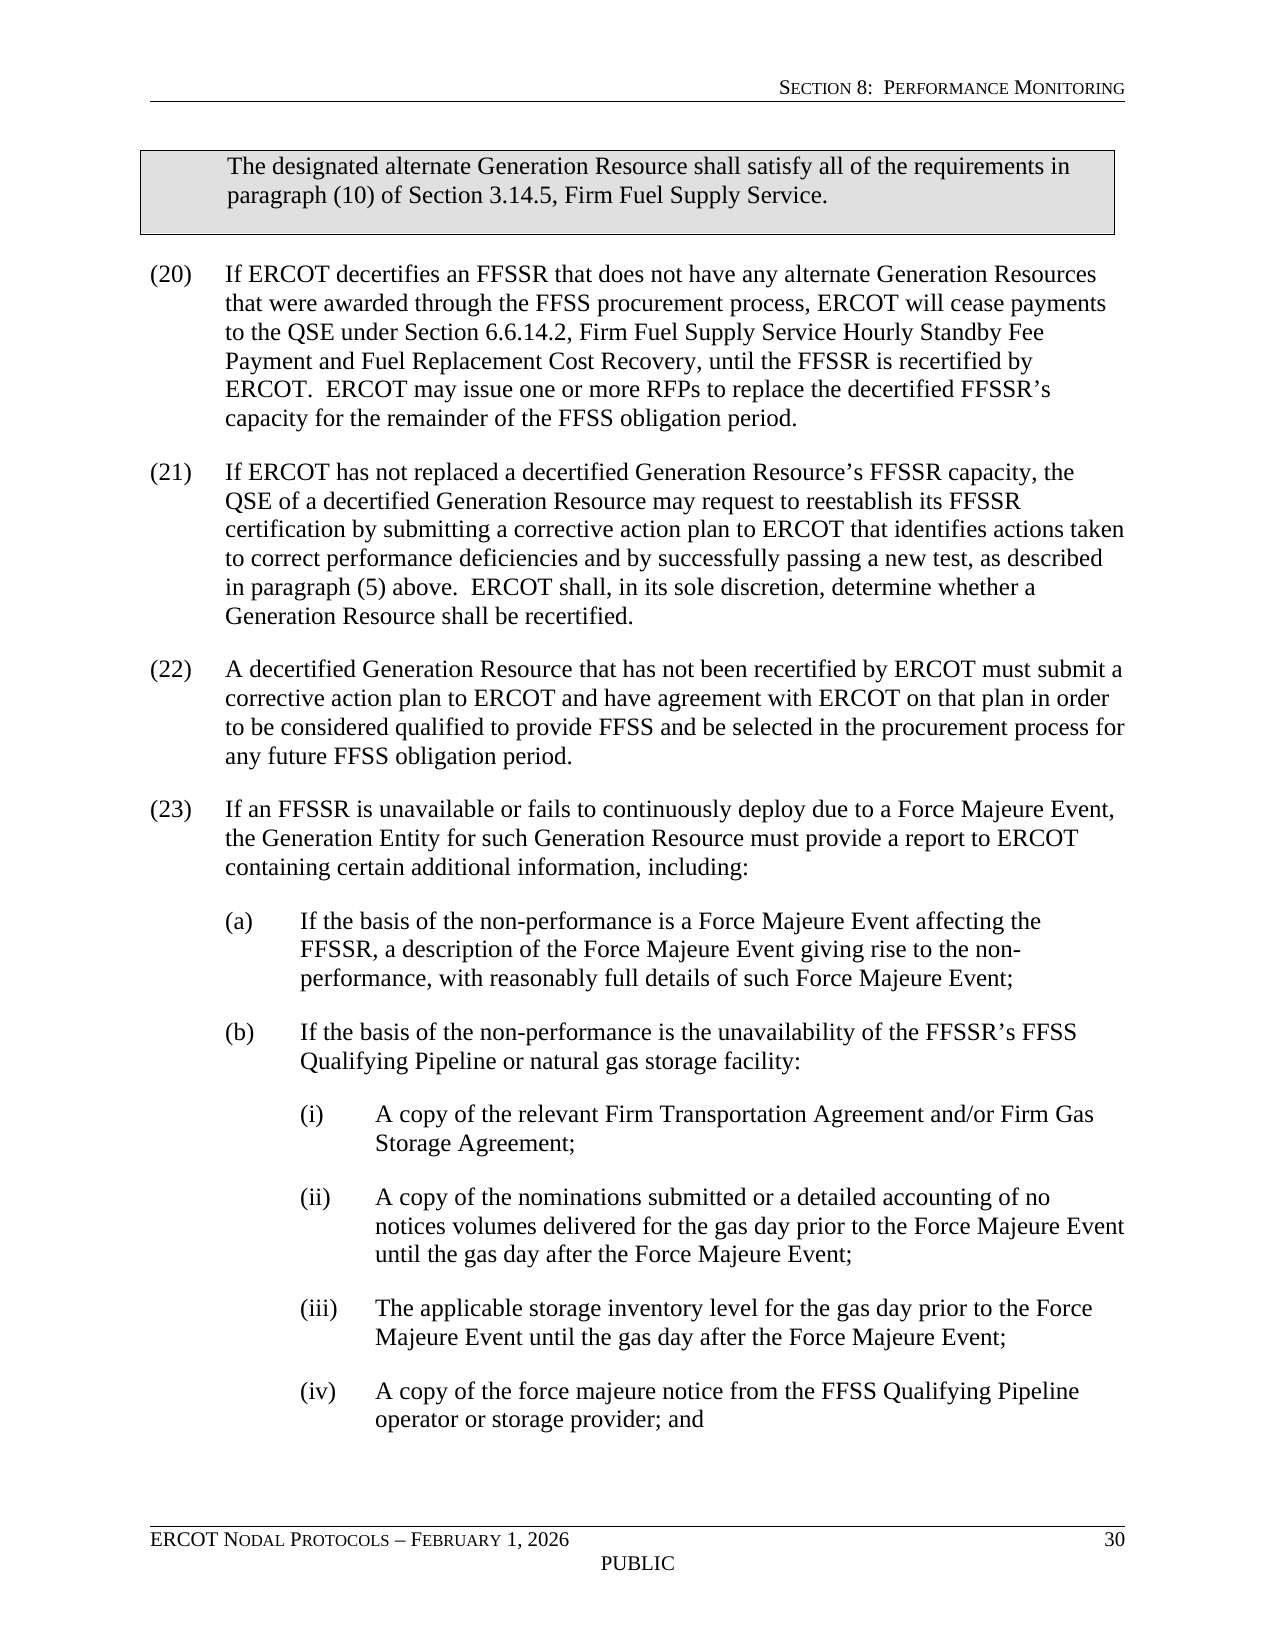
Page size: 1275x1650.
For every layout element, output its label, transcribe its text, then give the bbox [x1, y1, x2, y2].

text (ii) A copy of the nominations submitted or a detailed accounting of no notices volumes delivered for the gas day prior to the Force Majeure Event until the gas day after the Force Majeure Event; [300, 1182, 1125, 1268]
text (20) If ERCOT decertifies an FFSSR that does not have any alternate Generation Resources that were awarded through the FFSS procurement process, ERCOT will cease payments to the QSE under Section 6.6.14.2, Firm Fuel Supply Service Hourly Standby Fee Payment and Fuel Replacement Cost Recovery, until the FFSSR is recertified by ERCOT. ERCOT may issue one or more RFPs to replace the decertified FFSSR’s capacity for the remainder of the FFSS obligation period. [150, 259, 1125, 432]
text (iv) A copy of the force majeure notice from the FFSS Qualifying Pipeline operator or storage provider; and [300, 1376, 1125, 1433]
text (b) If the basis of the non-performance is the unavailability of the FFSSR’s FFSS Qualifying Pipeline or natural gas storage facility: [225, 1017, 1125, 1074]
text (iii) The applicable storage inventory level for the gas day prior to the Force Majeure Event until the gas day after the Force Majeure Event; [300, 1293, 1125, 1351]
text (i) A copy of the relevant Firm Transportation Agreement and/or Firm Gas Storage Agreement; [300, 1099, 1125, 1157]
text (21) If ERCOT has not replaced a decertified Generation Resource’s FFSSR capacity, the QSE of a decertified Generation Resource may request to reestablish its FFSSR certification by submitting a corrective action plan to ERCOT that identifies actions taken to correct performance deficiencies and by successfully passing a new test, as described in paragraph (5) above. ERCOT shall, in its sole discretion, determine whether a Generation Resource shall be recertified. [150, 457, 1125, 629]
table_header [141, 151, 1114, 233]
text (22) A decertified Generation Resource that has not been recertified by ERCOT must submit a corrective action plan to ERCOT and have agreement with ERCOT on that plan in order to be considered qualified to provide FFSS and be selected in the procurement process for any future FFSS obligation period. [150, 654, 1125, 769]
text (23) If an FFSSR is unavailable or fails to continuously deploy due to a Force Majeure Event, the Generation Entity for such Generation Resource must provide a report to ERCOT containing certain additional information, including: [150, 794, 1125, 881]
text (a) If the basis of the non-performance is a Force Majeure Event affecting the FFSSR, a description of the Force Majeure Event giving rise to the non-performance, with reasonably full details of such Force Majeure Event; [225, 906, 1125, 992]
